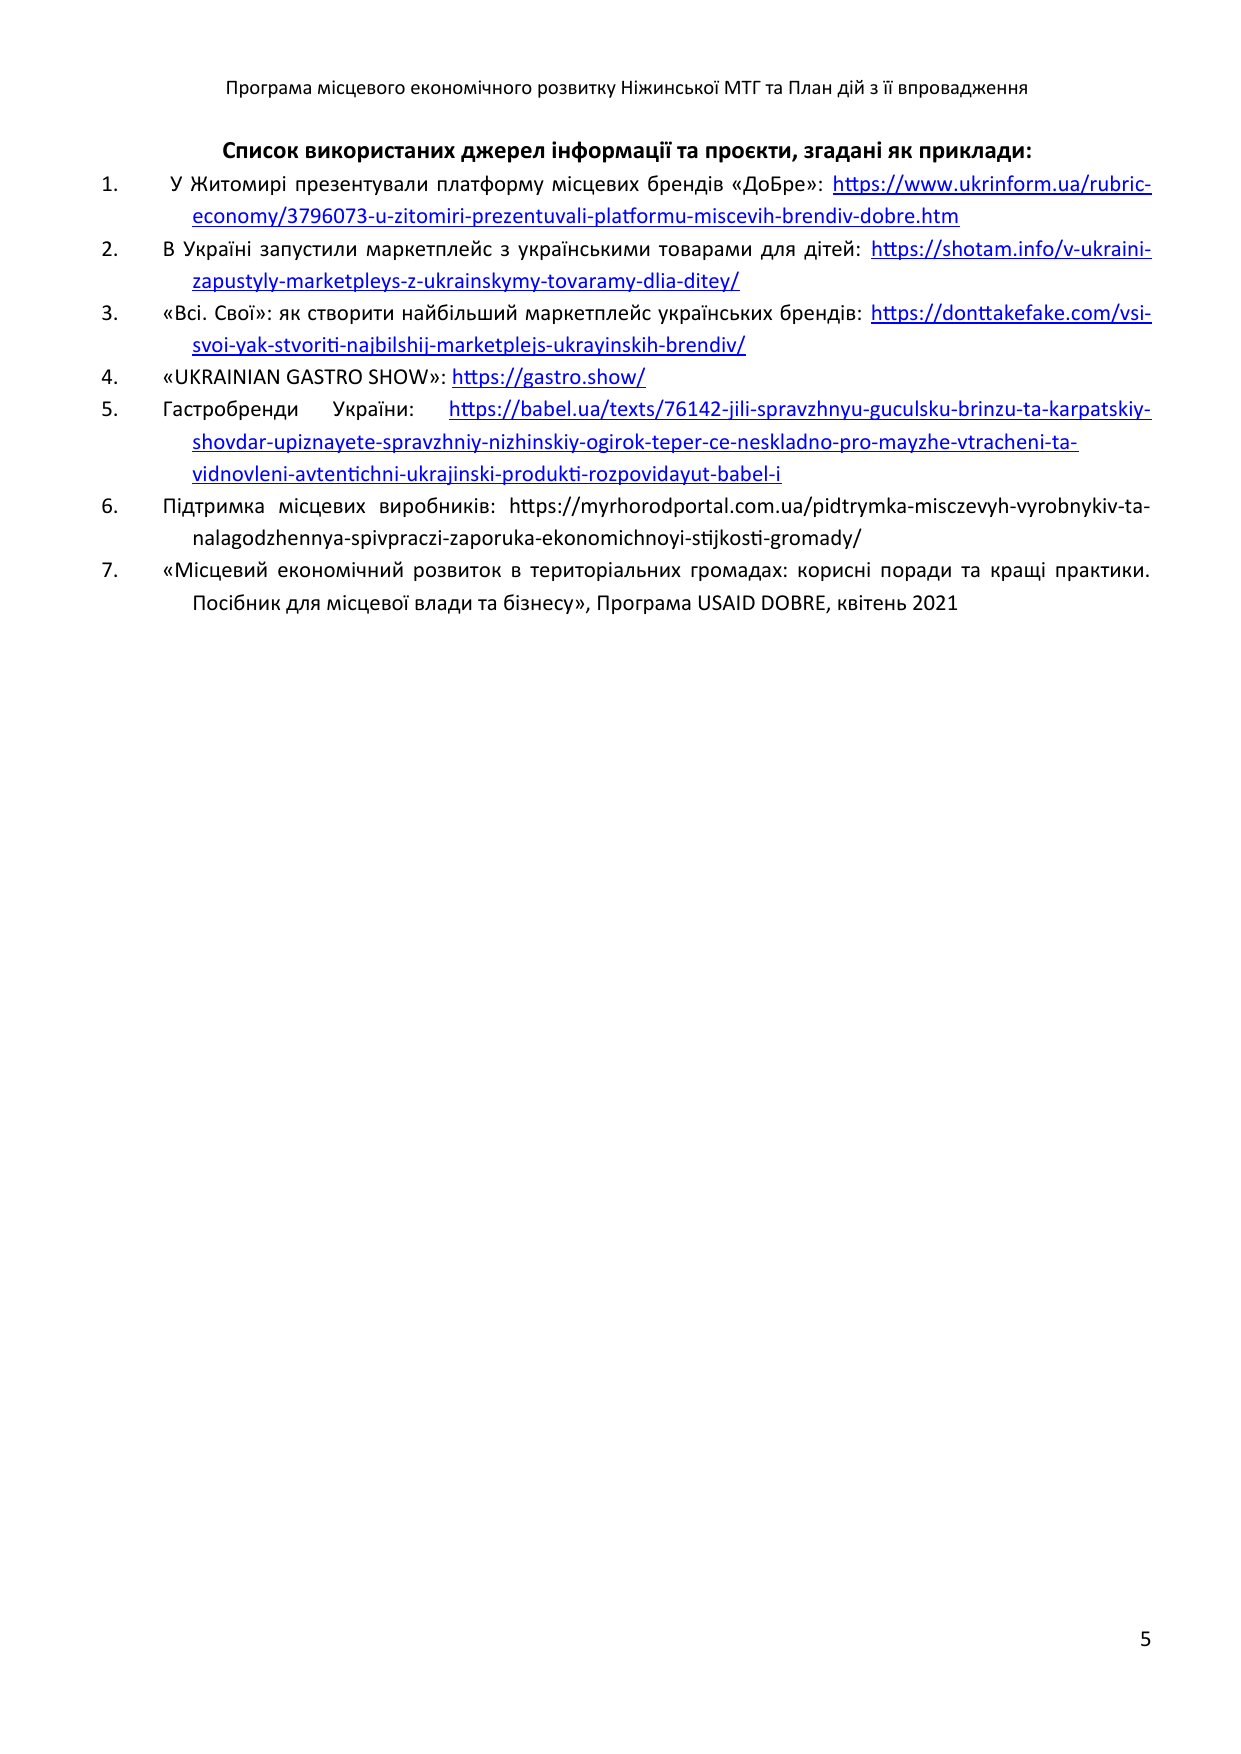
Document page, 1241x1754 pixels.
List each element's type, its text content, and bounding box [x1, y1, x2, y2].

list В Україні запустили маркетплейс з українськими товарами для дітей: https://shotam.info/v-ukraini-zapustyly-marketpleys-z-ukrainskymy-tovaramy-dlia-ditey/ [101, 234, 1152, 294]
list «Місцевий економічний розвиток в територіальних громадах: корисні поради та кращі практики. Посібник для місцевої влади та бізнесу», Програма USAID DOBRE, квітень 2021 [101, 556, 1152, 616]
list «UKRAINIAN GASTRO SHOW»: https://gastro.show/ [101, 362, 1152, 390]
text Список використаних джерел інформації та проєкти, згадані як приклади: [103, 134, 1152, 165]
list У Житомирі презентували платформу місцевих брендів «ДоБре»: https://www.ukrinform.ua/rubric-economy/3796073-u-zitomiri-prezentuvali-platformu-miscevih-brendiv-dobre.htm [101, 169, 1152, 229]
list Гастробренди України: https://babel.ua/texts/76142-jili-spravzhnyu-guculsku-brinzu-ta-karpatskiy-shovdar-upiznayete-spravzhniy-nizhinskiy-ogirok-teper-ce-neskladno-pro-mayzhe-vtracheni-ta-vidnovleni-avtentichni-ukrajinski-produkti-rozpovidayut-babel-i [101, 394, 1152, 487]
list Підтримка місцевих виробників: https://myrhorodportal.com.ua/pidtrymka-misczevyh-vyrobnykiv-ta-nalagodzhennya-spivpraczi-zaporuka-ekonomichnoyi-stijkosti-gromady/ [101, 491, 1152, 551]
list «Всі. Свої»: як створити найбільший маркетплейс українських брендів: https://donttakefake.com/vsi-svoi-yak-stvoriti-najbilshij-marketplejs-ukrayinskih-brendiv/ [101, 298, 1152, 358]
